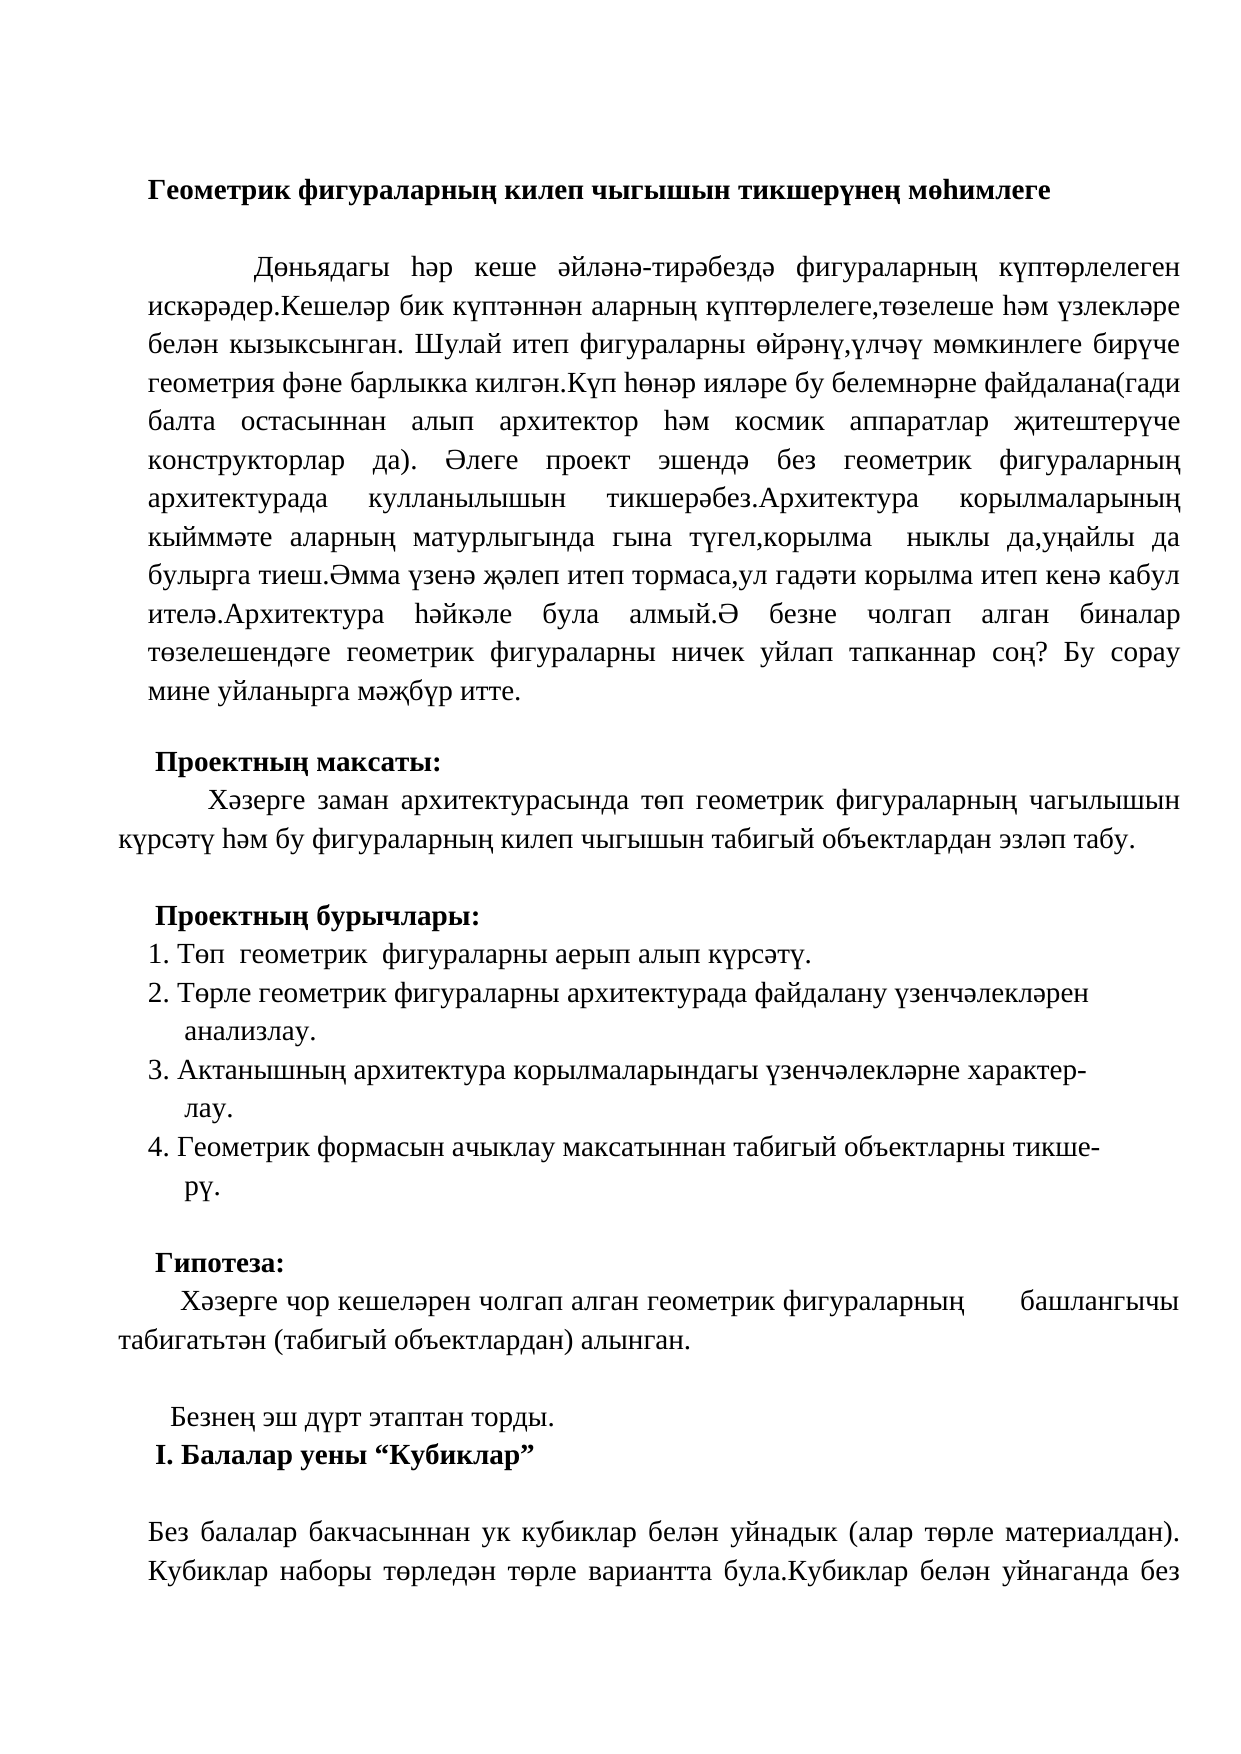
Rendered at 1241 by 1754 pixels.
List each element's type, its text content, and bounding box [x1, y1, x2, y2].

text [148, 1514, 1181, 1587]
text Безнең эш дүрт этаптан торды. [162, 1399, 1181, 1432]
text Гипотеза: [148, 1245, 1181, 1278]
text лау. [118, 1091, 1181, 1124]
text 1. Төп геометрик фигураларны аерып алып күрсәтү. [118, 936, 1181, 970]
text Хәзерге чор кешеләрен чолгап алган геометрик фигураларның башлангычы табигатьтән (табигый объектлардан) алынган. [118, 1283, 1181, 1355]
text Проектның максаты: [148, 744, 1181, 777]
text Геометрик фигураларның килеп чыгышын тикшерүнең мөһимлеге [148, 172, 1181, 206]
text рү. [118, 1168, 1181, 1201]
text 4. Геометрик формасын ачыклау максатыннан табигый объектларны тикше- [118, 1129, 1181, 1163]
text Проектның бурычлары: [118, 898, 1181, 931]
text Дөньядагы һәр кеше әйләнә-тирәбездә фигураларның күптөрлелеген искәрәдер.Кешеләр бик күптәннән аларның күптөрлелеге,төзелеше һәм үзлекләре белән кызыксынган. Шулай итеп фигураларны өйрәнү,үлчәү мөмкинлеге бирүче геометрия фәне барлыкка килгән.Күп һөнәр ияләре бу белемнәрне файдалана(гади балта остасыннан алып архитектор һәм космик аппаратлар җитештерүче конструкторлар да). Әлеге проект эшендә без геометрик фигураларның архитектурада кулланылышын тикшерәбез.Архитектура корылмаларының кыйммәте аларның матурлыгында гына түгел,корылма ныклы да,уңайлы да булырга тиеш.Әмма үзенә җәлеп итеп тормаса,ул гадәти корылма итеп кенә кабул ителә.Архитектура һәйкәле була алмый.Ә безне чолгап алган биналар төзелешендәге геометрик фигураларны ничек уйлап тапканнар соң? Бу сорау мине уйланырга мәҗбүр итте. [148, 249, 1181, 707]
text I. Балалар уены “Кубиклар” [148, 1437, 1181, 1471]
text 2. Төрле геометрик фигураларны архитектурада файдалану үзенчәлекләрен [118, 975, 1181, 1008]
text 3. Актанышның архитектура корылмаларындагы үзенчәлекләрне характер- [118, 1052, 1181, 1086]
text Хәзерге заман архитектурасында төп геометрик фигураларның чагылышын күрсәтү һәм бу фигураларның килеп чыгышын табигый объектлардан эзләп табу. [118, 782, 1181, 854]
text анализлау. [118, 1013, 1181, 1047]
